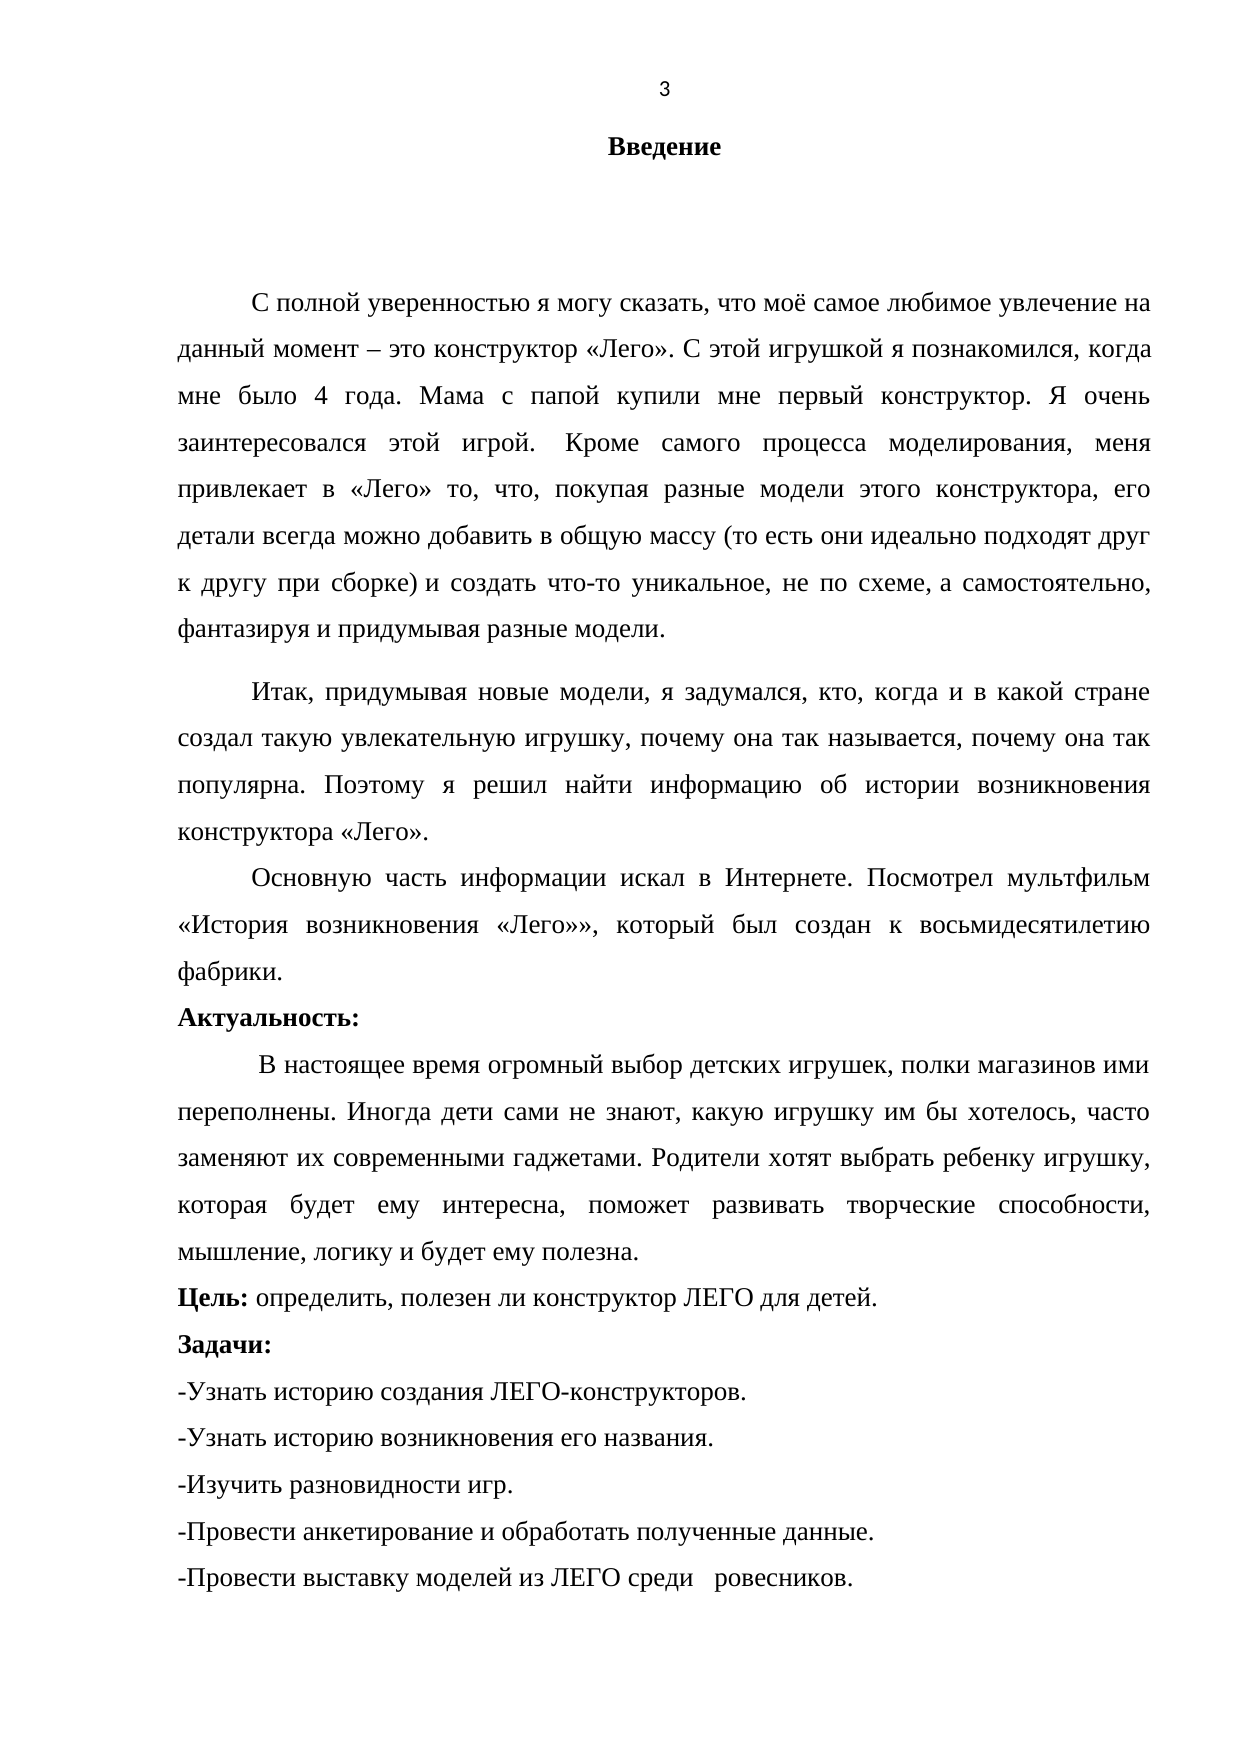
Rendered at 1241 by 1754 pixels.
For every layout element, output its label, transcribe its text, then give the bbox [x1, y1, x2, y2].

text Основную часть информации искал в Интернете. Посмотрел мультфильм «История возникновения «Лего»», который был создан к восьмидесятилетию фабрики. [177, 861, 1152, 986]
text Итак, придумывая новые модели, я задумался, кто, когда и в какой стране создал такую увлекательную игрушку, почему она так называется, почему она так популярна. Поэтому я решил найти информацию об истории возникновения конструктора «Лего». [177, 674, 1152, 846]
text -Изучить разновидности игр. [177, 1468, 1152, 1499]
text С полной уверенностью я могу сказать, что моё самое любимое увлечение на данный момент – это конструктор «Лего». С этой игрушкой я познакомился, когда мне было 4 года. Мама с папой купили мне первый конструктор. Я очень заинтересовался этой игрой. Кроме самого процесса моделирования, меня привлекает в «Лего» то, что, покупая разные модели этого конструктора, его детали всегда можно добавить в общую массу (то есть они идеально подходят друг к другу при сборке) и создать что-то уникальное, не по схеме, а самостоятельно, фантазируя и придумывая разные модели. [177, 286, 1152, 643]
text Введение [177, 130, 1152, 161]
text -Провести анкетирование и обработать полученные данные. [177, 1514, 1152, 1546]
text Задачи: [177, 1328, 1152, 1359]
text Актуальность: В настоящее время огромный выбор детских игрушек, полки магазинов ими переполнены. Иногда дети сами не знают, какую игрушку им бы хотелось, часто заменяют их современными гаджетами. Родители хотят выбрать ребенку игрушку, которая будет ему интересна, поможет развивать творческие способности, мышление, логику и будет ему полезна. [177, 1001, 1152, 1266]
text -Узнать историю создания ЛЕГО-конструкторов. [177, 1374, 1152, 1406]
text -Провести выставку моделей из ЛЕГО среди ровесников. [177, 1561, 1152, 1592]
text -Узнать историю возникновения его названия. [177, 1421, 1152, 1452]
text Цель: определить, полезен ли конструктор ЛЕГО для детей. [177, 1281, 1152, 1312]
